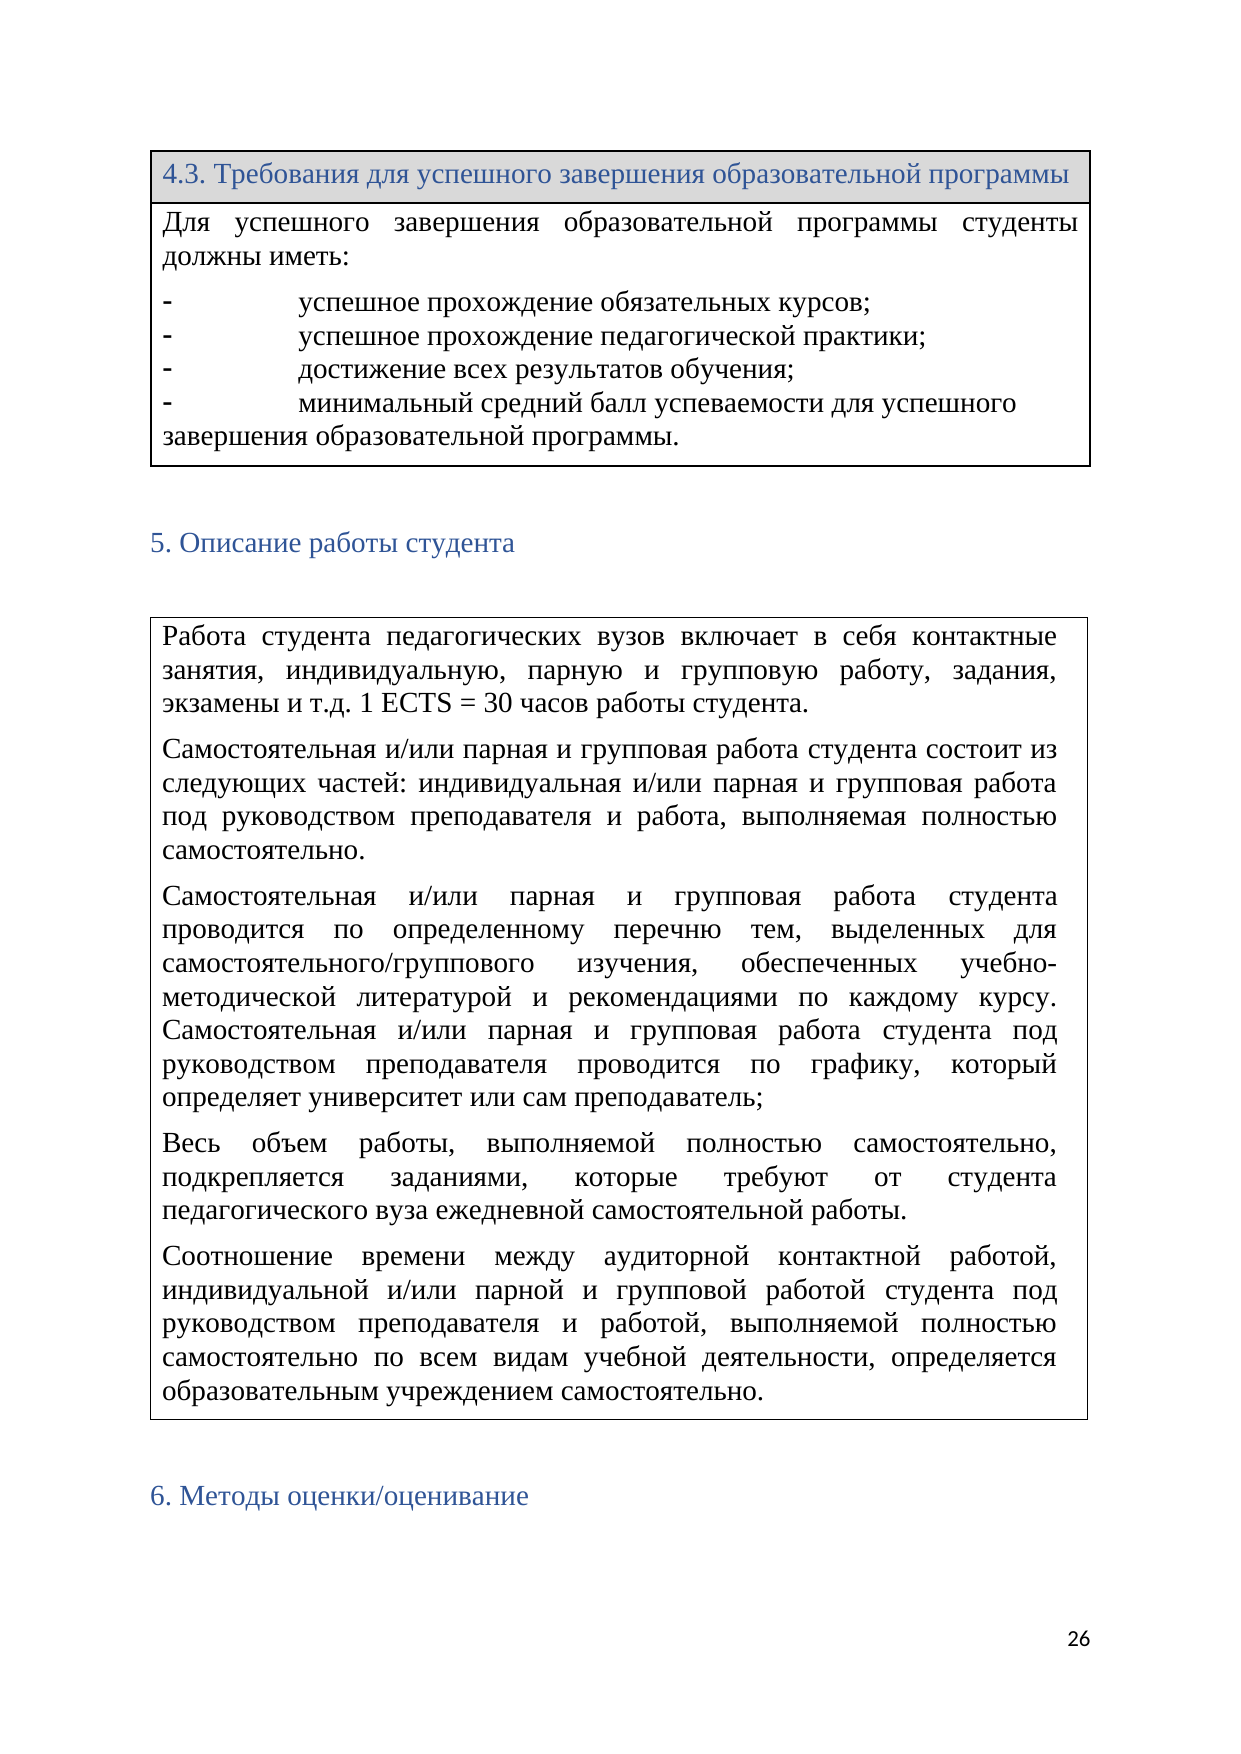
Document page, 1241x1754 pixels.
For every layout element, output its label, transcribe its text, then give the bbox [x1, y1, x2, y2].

table_cell Для успешного завершения образовательной программы студенты должны иметь: успешное прохождение обязательных курсов; успешное прохождение педагогической практики; достижение всех результатов обучения; минимальный средний балл успеваемости для успешного завершения образовательной программы. [152, 204, 1089, 464]
subtitle 5. Описание работы студента [150, 525, 1071, 559]
table_cell 4.3. Требования для успешного завершения образовательной программы [152, 152, 1089, 202]
subtitle 6. Методы оценки/оценивание [150, 1478, 1071, 1512]
table_header Работа студента педагогических вузов включает в себя контактные занятия, индивидуальную, парную и групповую работу, задания, экзамены и т.д. 1 ECTS = 30 часов работы студента. Самостоятельная и/или парная и групповая работа студента состоит из следующих частей: индивидуальная и/или парная и групповая работа под руководством преподавателя и работа, выполняемая полностью самостоятельно. Самостоятельная и/или парная и групповая работа студента проводится по определенному перечню тем, выделенных для самостоятельного/группового изучения, обеспеченных учебно-методической литературой и рекомендациями по каждому курсу. Самостоятельная и/или парная и групповая работа студента под руководством преподавателя проводится по графику, который определяет университет или сам преподаватель; Весь объем работы, выполняемой полностью самостоятельно, подкрепляется заданиями, которые требуют от студента педагогического вуза ежедневной самостоятельной работы. Соотношение времени между аудиторной контактной работой, индивидуальной и/или парной и групповой работой студента под руководством преподавателя и работой, выполняемой полностью самостоятельно по всем видам учебной деятельности, определяется образовательным учреждением самостоятельно. [151, 618, 1087, 1419]
